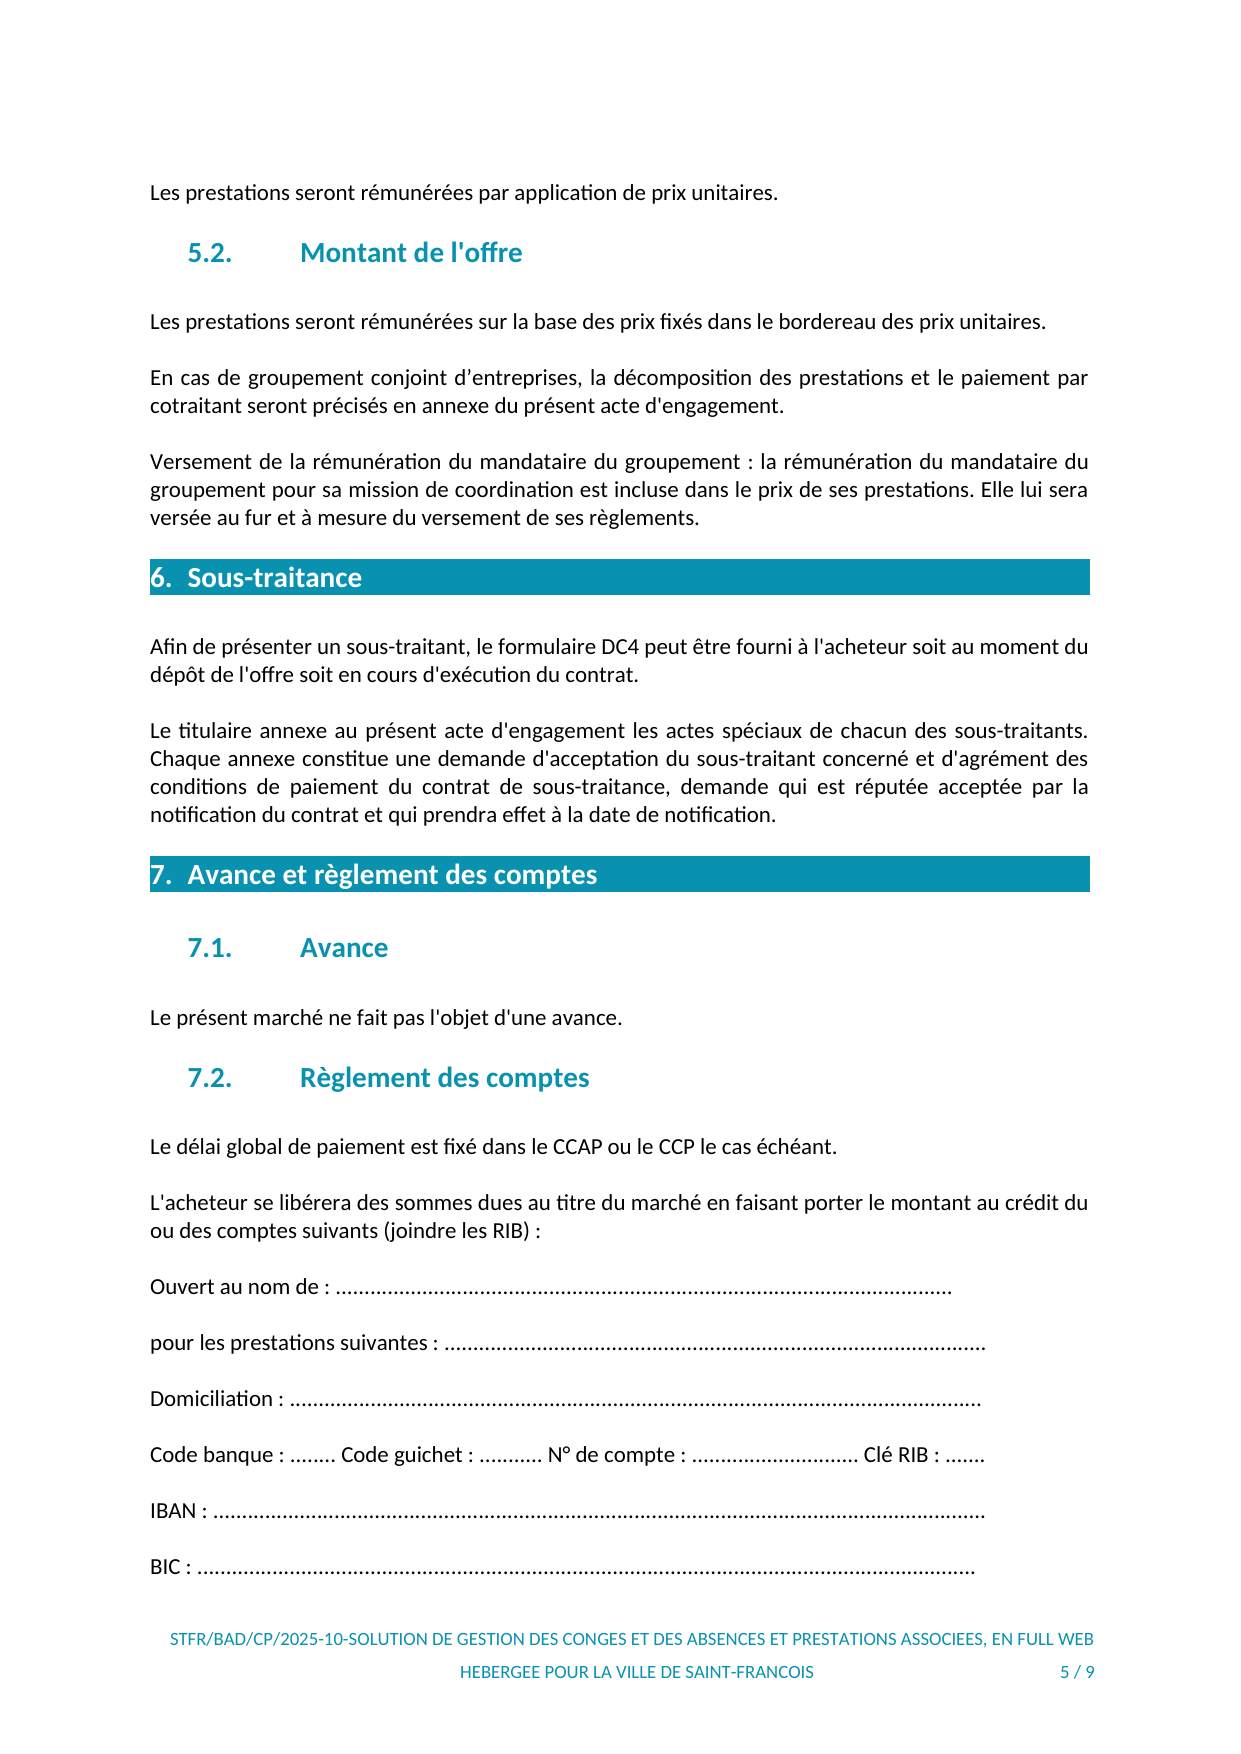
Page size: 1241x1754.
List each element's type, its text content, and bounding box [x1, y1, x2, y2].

text Le titulaire annexe au présent acte d'engagement les actes spéciaux de chacun des sous-traitants. Chaque annexe constitue une demande d'acceptation du sous-traitant concerné et d'agrément des conditions de paiement du contrat de sous-traitance, demande qui est réputée acceptée par la notification du contrat et qui prendra effet à la date de notification. [150, 716, 1090, 828]
text Le délai global de paiement est fixé dans le CCAP ou le CCP le cas échéant. [150, 1132, 1090, 1160]
text Le présent marché ne fait pas l'objet d'une avance. [150, 1003, 1090, 1031]
text Ouvert au nom de : ........................................................................................................... [150, 1272, 1090, 1300]
subtitle Sous-traitance [150, 559, 1090, 595]
text En cas de groupement conjoint d’entreprises, la décomposition des prestations et le paiement par cotraitant seront précisés en annexe du présent acte d'engagement. [150, 363, 1090, 419]
text BIC : ....................................................................................................................................... [150, 1552, 1090, 1580]
text Code banque : ........ Code guichet : ........... N° de compte : ............................. Clé RIB : ....... [150, 1440, 1090, 1468]
subtitle Montant de l'offre [187, 234, 1090, 269]
text pour les prestations suivantes : .............................................................................................. [150, 1328, 1090, 1356]
text Les prestations seront rémunérées sur la base des prix fixés dans le bordereau des prix unitaires. [150, 307, 1090, 335]
text Les prestations seront rémunérées par application de prix unitaires. [150, 178, 1090, 206]
text Afin de présenter un sous-traitant, le formulaire DC4 peut être fourni à l'acheteur soit au moment du dépôt de l'offre soit en cours d'exécution du contrat. [150, 632, 1090, 688]
text IBAN : ...................................................................................................................................... [150, 1496, 1090, 1524]
text Versement de la rémunération du mandataire du groupement : la rémunération du mandataire du groupement pour sa mission de coordination est incluse dans le prix de ses prestations. Elle lui sera versée au fur et à mesure du versement de ses règlements. [150, 447, 1090, 531]
subtitle Règlement des comptes [187, 1059, 1090, 1094]
text L'acheteur se libérera des sommes dues au titre du marché en faisant porter le montant au crédit du ou des comptes suivants (joindre les RIB) : [150, 1188, 1090, 1244]
subtitle Avance et règlement des comptes [150, 856, 1090, 892]
subtitle Avance [187, 929, 1090, 965]
text Domiciliation : ........................................................................................................................ [150, 1384, 1090, 1412]
